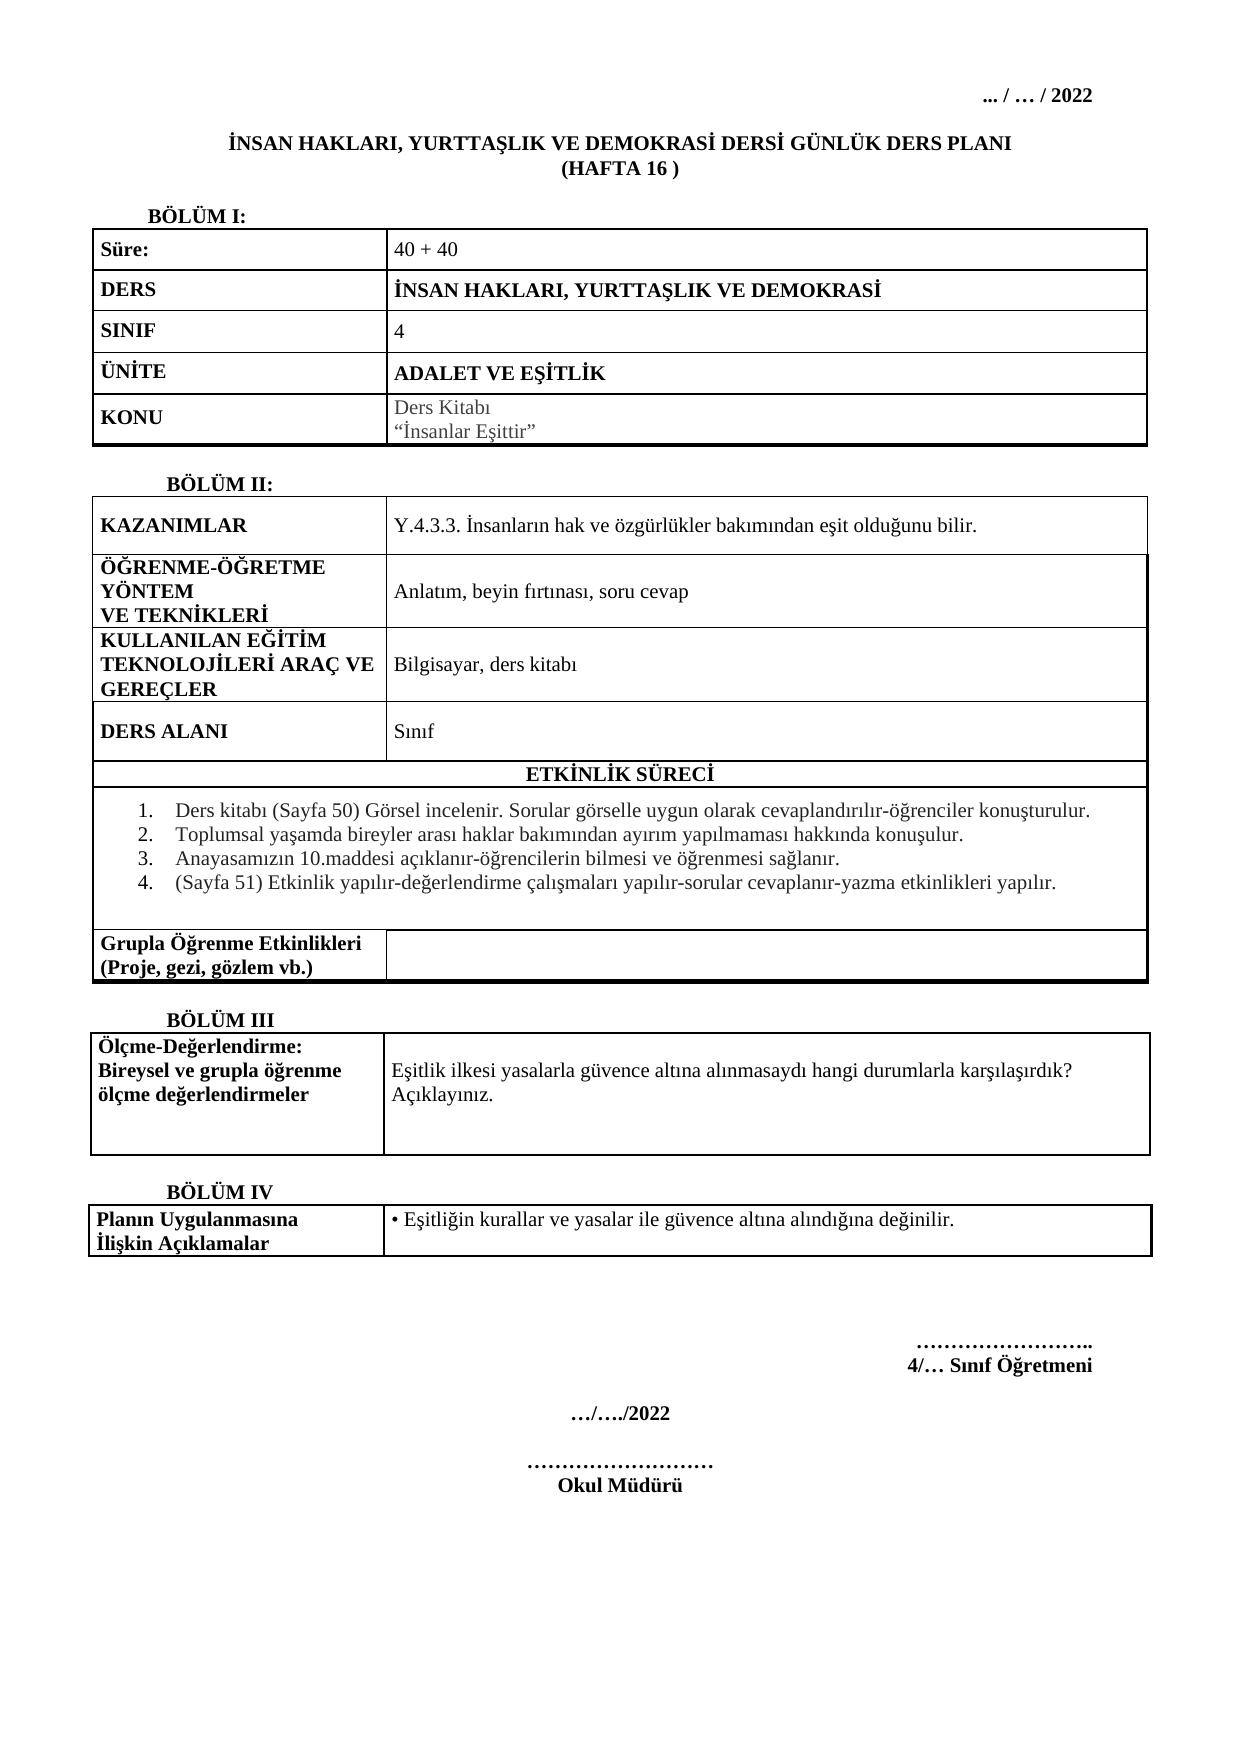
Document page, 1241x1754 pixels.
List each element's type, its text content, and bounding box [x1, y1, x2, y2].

table_cell ETKİNLİK SÜRECİ [94, 762, 1146, 786]
table_header KAZANIMLAR [93, 497, 386, 554]
table_cell SINIF [94, 311, 386, 352]
text 4/… Sınıf Öğretmeni [148, 1353, 1093, 1377]
text ……………………… [148, 1449, 1093, 1473]
subtitle BÖLÜM IV [148, 1180, 1093, 1204]
text ... / … / 2022 [148, 83, 1093, 107]
subtitle BÖLÜM III [148, 1008, 1093, 1032]
table_cell Sınıf [387, 702, 1146, 760]
table_cell ÜNİTE [94, 353, 386, 393]
table_header • Eşitliğin kurallar ve yasalar ile güvence altına alındığına değinilir. [385, 1206, 1150, 1254]
table_cell KULLANILAN EĞİTİM TEKNOLOJİLERİ ARAÇ VE GEREÇLER [93, 628, 386, 701]
table_cell [387, 931, 1146, 979]
text BÖLÜM II: [148, 471, 1093, 496]
table_cell DERS [94, 271, 386, 310]
table_cell ÖĞRENME-ÖĞRETME YÖNTEM VE TEKNİKLERİ [93, 555, 386, 627]
table_cell Ders kitabı (Sayfa 50) Görsel incelenir. Sorular görselle uygun olarak cevaplandırılır-öğrenciler konuşturulur. Toplumsal yaşamda bireyler arası haklar bakımından ayırım yapılmaması hakkında konuşulur. Anayasamızın 10.maddesi açıklanır-öğrencilerin bilmesi ve öğrenmesi sağlanır. (Sayfa 51) Etkinlik yapılır-değerlendirme çalışmaları yapılır-sorular cevaplanır-yazma etkinlikleri yapılır. [94, 788, 1146, 929]
text …/…./2022 [148, 1401, 1093, 1425]
table_cell Grupla Öğrenme Etkinlikleri (Proje, gezi, gözlem vb.) [94, 930, 386, 979]
table_header Y.4.3.3. İnsanların hak ve özgürlükler bakımından eşit olduğunu bilir. [387, 497, 1147, 554]
table_header Eşitlik ilkesi yasalarla güvence altına alınmasaydı hangi durumlarla karşılaşırdık? Açıklayınız. [385, 1034, 1149, 1154]
text Okul Müdürü [148, 1473, 1093, 1497]
table_cell 4 [388, 311, 1146, 352]
table_cell Ders Kitabı “İnsanlar Eşittir” [388, 395, 1146, 443]
table_cell İNSAN HAKLARI, YURTTAŞLIK VE DEMOKRASİ [388, 271, 1146, 310]
text İNSAN HAKLARI, YURTTAŞLIK VE DEMOKRASİ DERSİ GÜNLÜK DERS PLANI [148, 131, 1093, 155]
table_cell ADALET VE EŞİTLİK [388, 353, 1146, 393]
table_cell Bilgisayar, ders kitabı [387, 628, 1146, 701]
table_cell DERS ALANI [94, 702, 386, 760]
table_header Planın Uygulanmasına İlişkin Açıklamalar [90, 1206, 383, 1254]
text BÖLÜM I: [148, 203, 1093, 228]
table_header Ölçme-Değerlendirme: Bireysel ve grupla öğrenme ölçme değerlendirmeler [92, 1034, 383, 1154]
table_header Süre: [94, 230, 386, 269]
table_cell Anlatım, beyin fırtınası, soru cevap [387, 555, 1146, 627]
table_header 40 + 40 [388, 230, 1146, 269]
text …………………….. [148, 1329, 1093, 1353]
table_cell KONU [94, 395, 386, 443]
text (HAFTA 16 ) [148, 155, 1093, 179]
